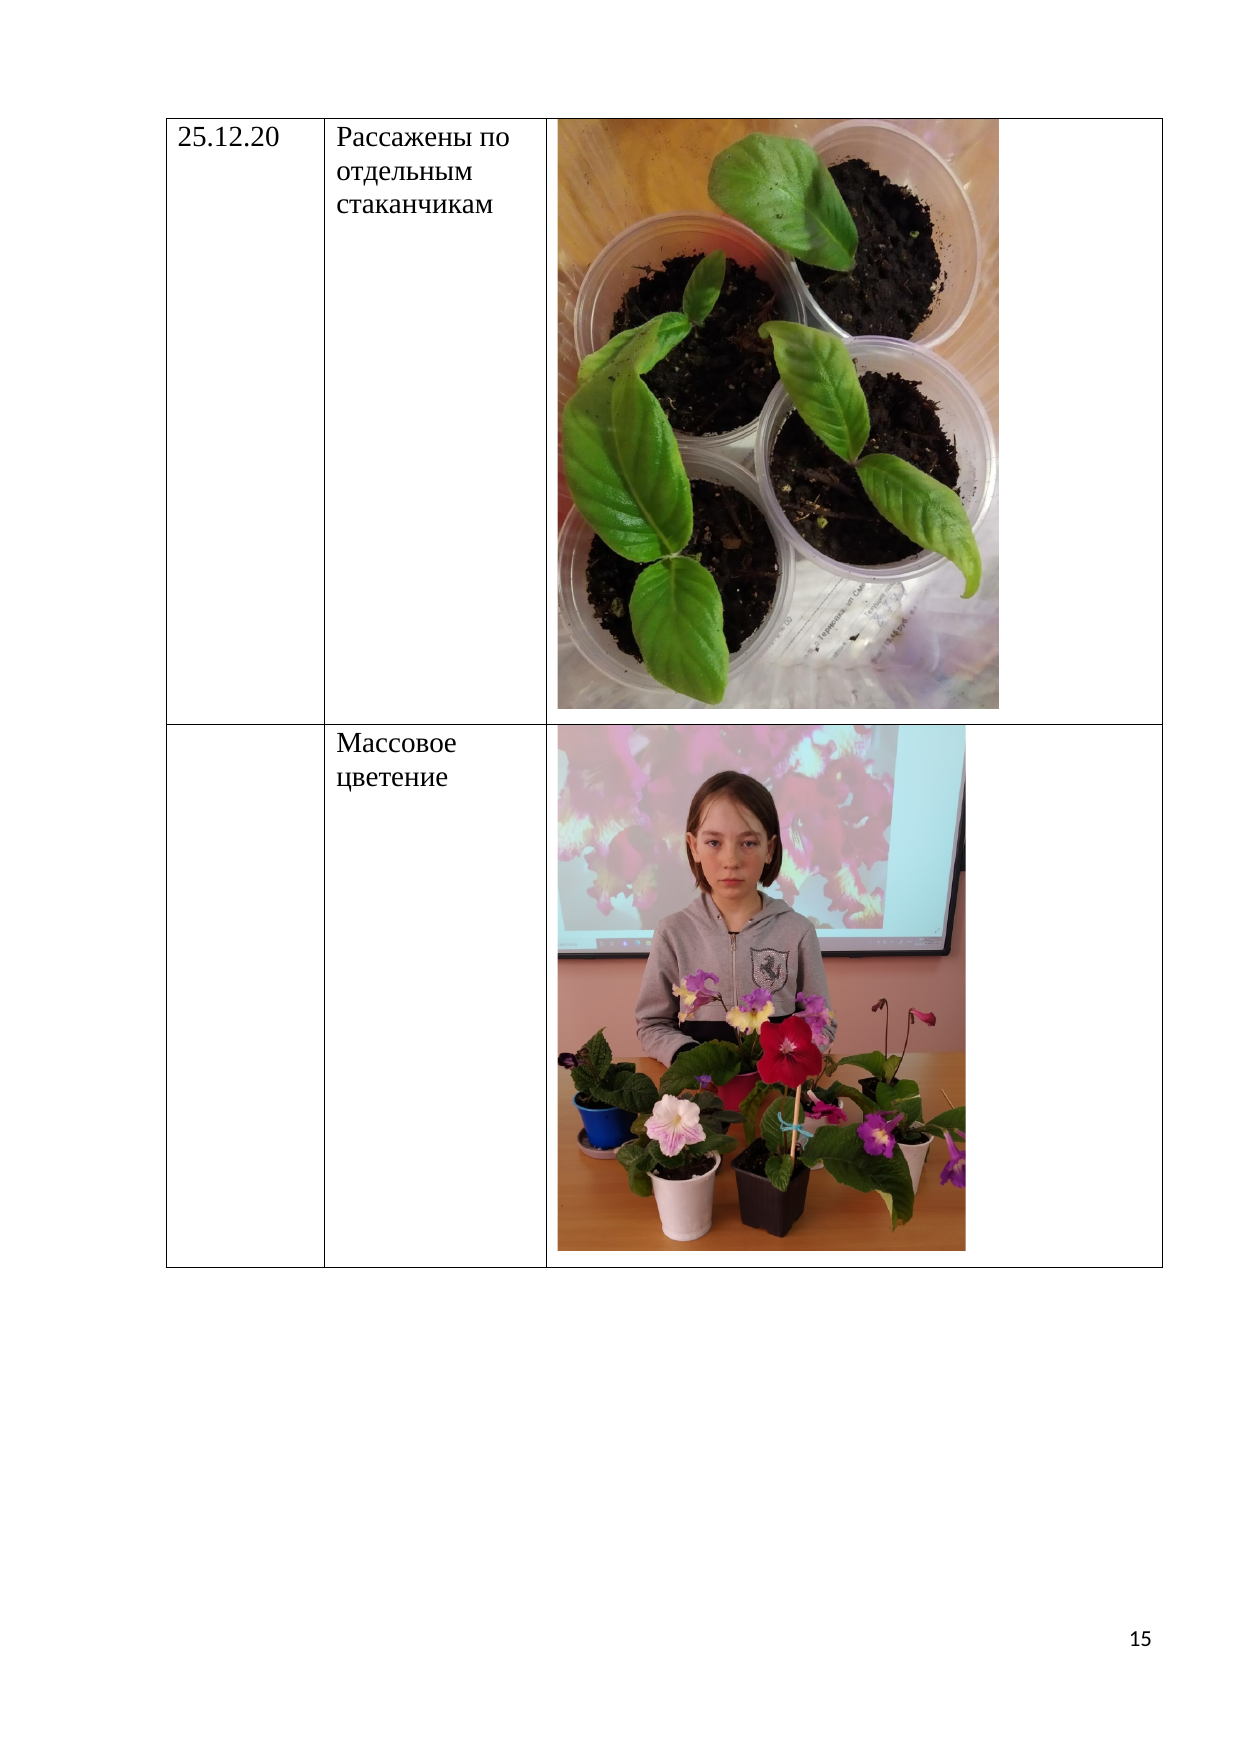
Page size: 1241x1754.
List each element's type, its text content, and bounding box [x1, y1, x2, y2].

picture [557, 725, 966, 1251]
table_cell [167, 725, 324, 1267]
table_cell Массовое цветение [325, 725, 546, 1267]
table_cell 25.12.20 [167, 119, 324, 724]
picture [557, 119, 999, 709]
table_cell [547, 725, 1162, 1267]
table_cell Рассажены по отдельным стаканчикам [325, 119, 546, 724]
table_cell [547, 119, 1162, 724]
